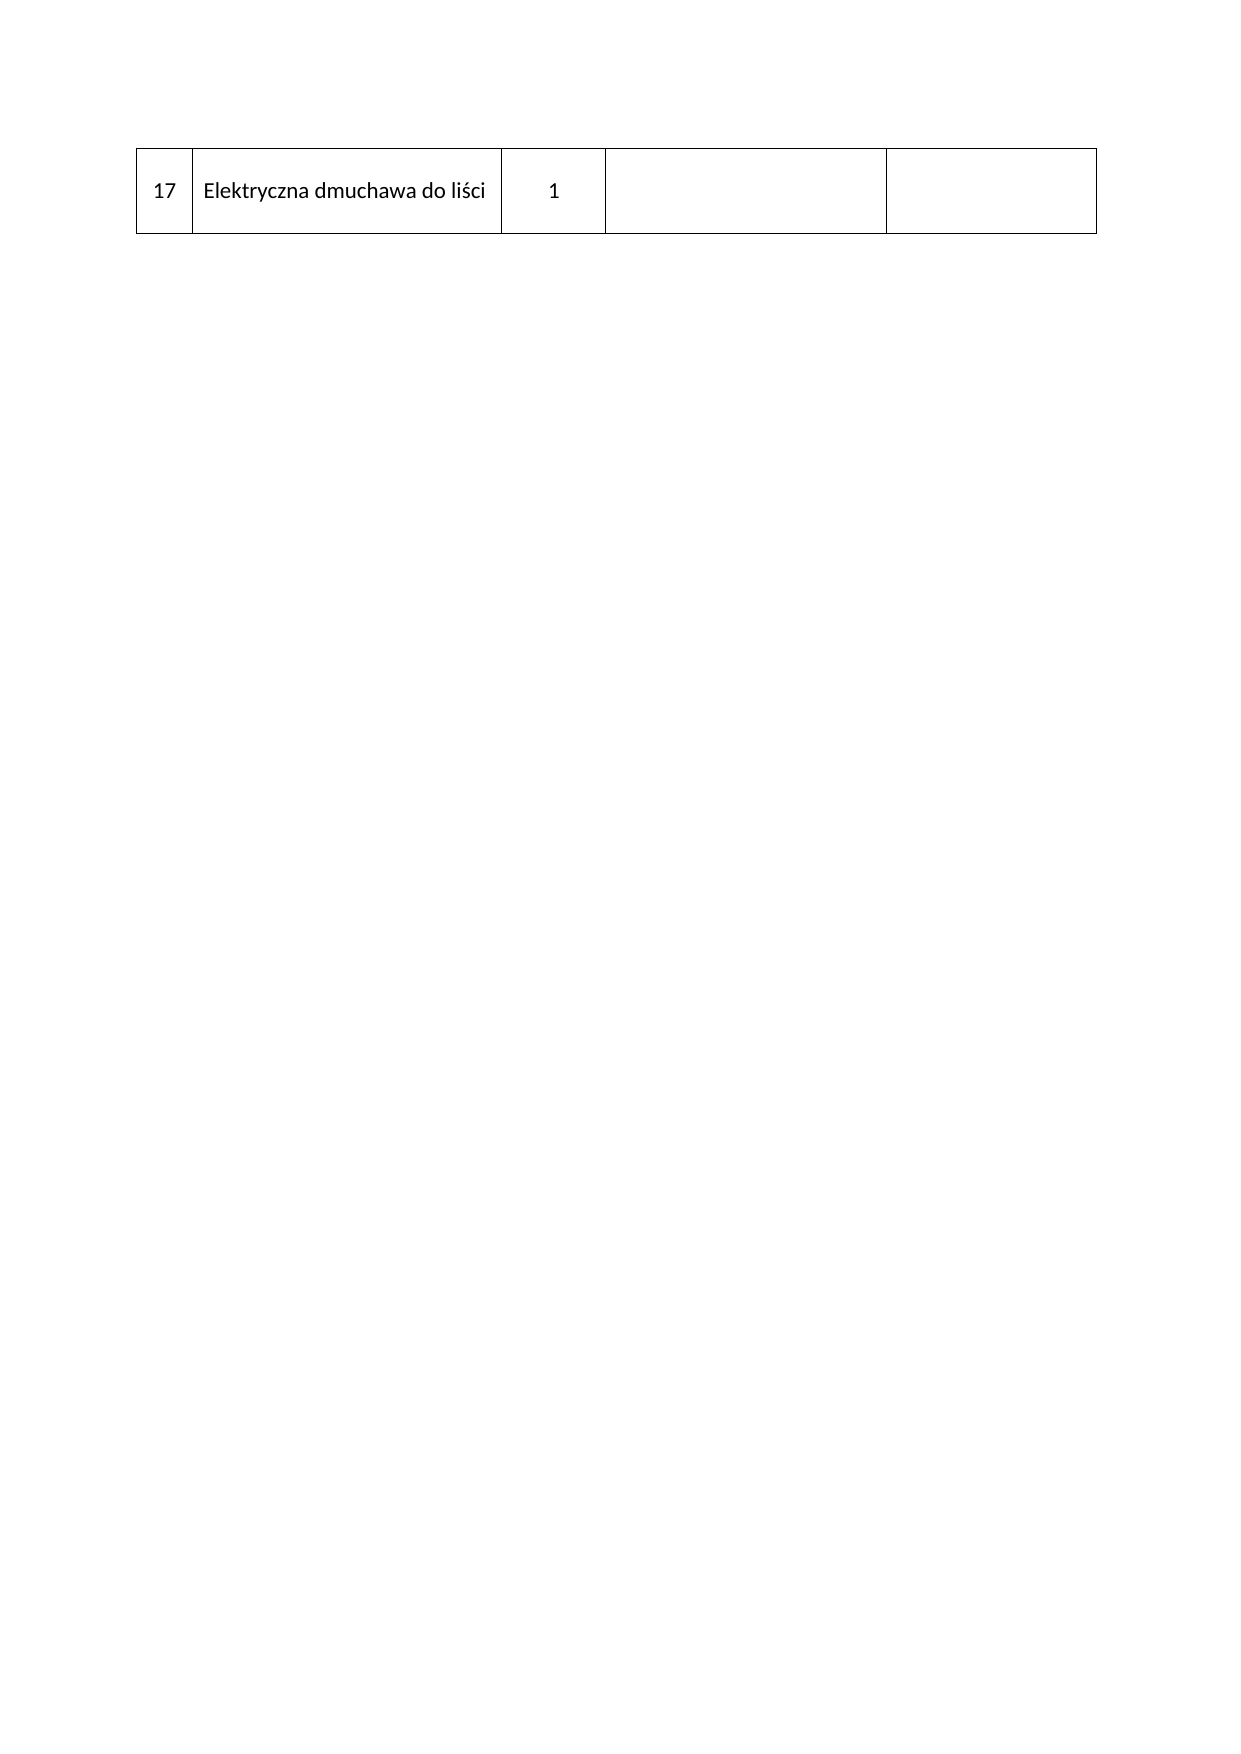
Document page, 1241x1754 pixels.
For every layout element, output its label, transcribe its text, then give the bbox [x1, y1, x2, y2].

table_cell 1 [502, 149, 605, 233]
table_cell [606, 149, 886, 233]
table_cell [887, 149, 1096, 233]
table_cell Elektryczna dmuchawa do liści [193, 149, 501, 233]
table_cell 17 [137, 149, 192, 233]
